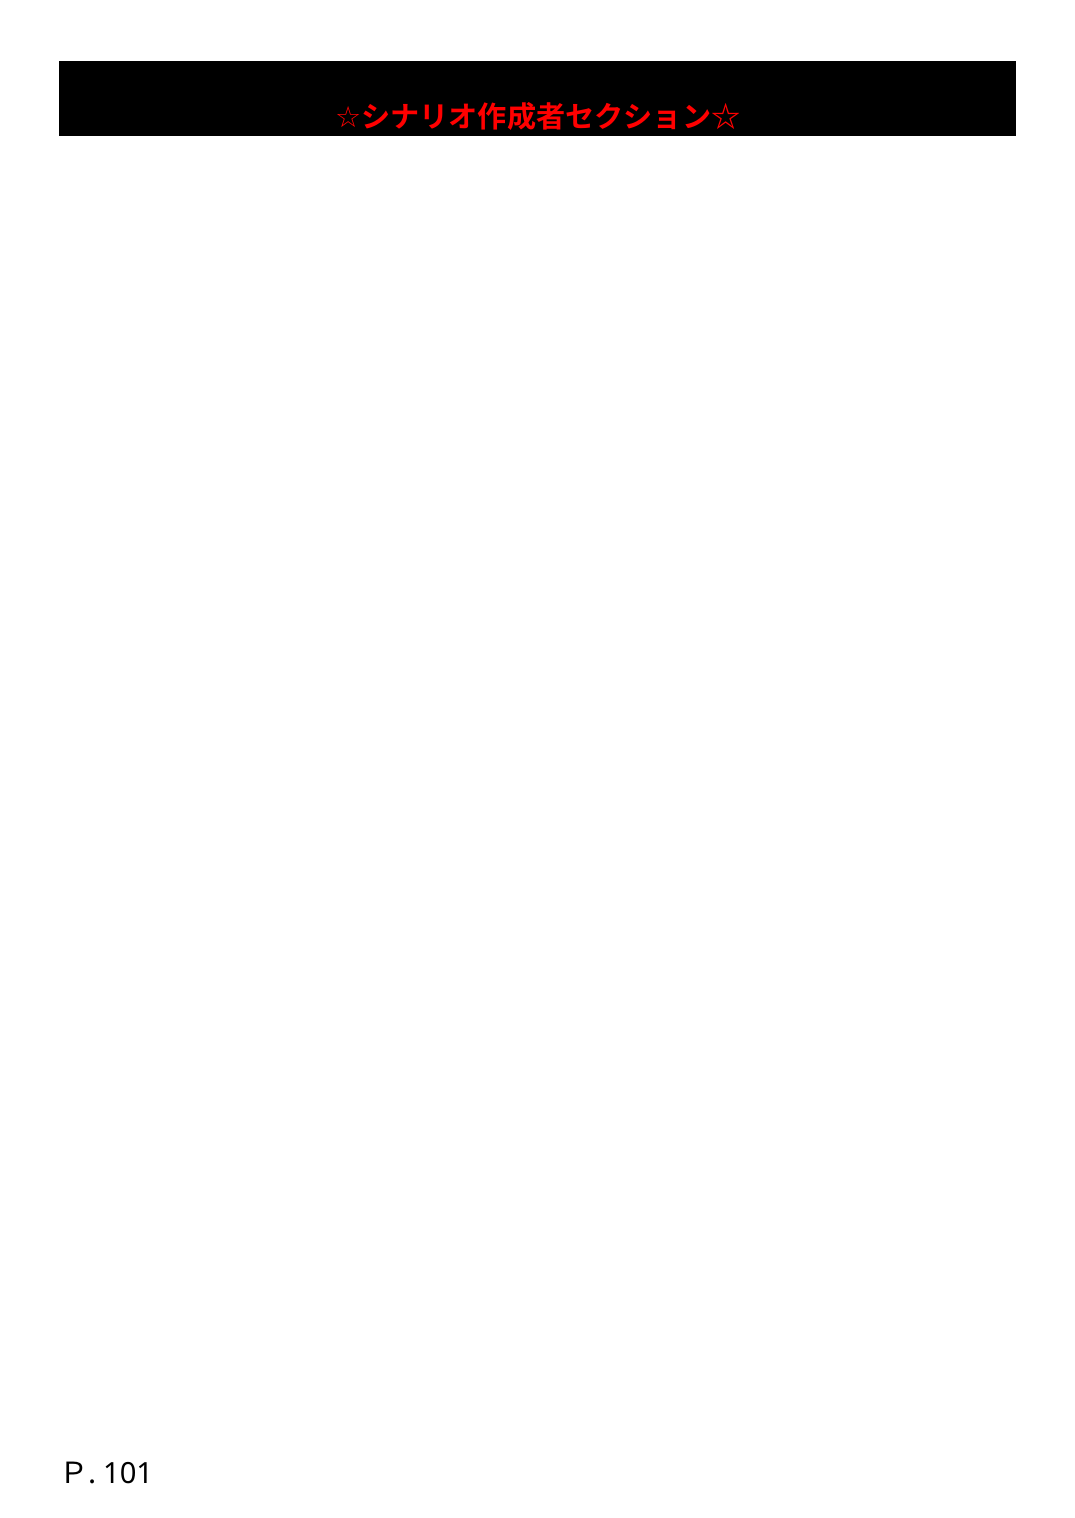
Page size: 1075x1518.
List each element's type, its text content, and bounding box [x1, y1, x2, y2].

title ☆シナリオ作成者セクション☆ [59, 61, 1016, 136]
